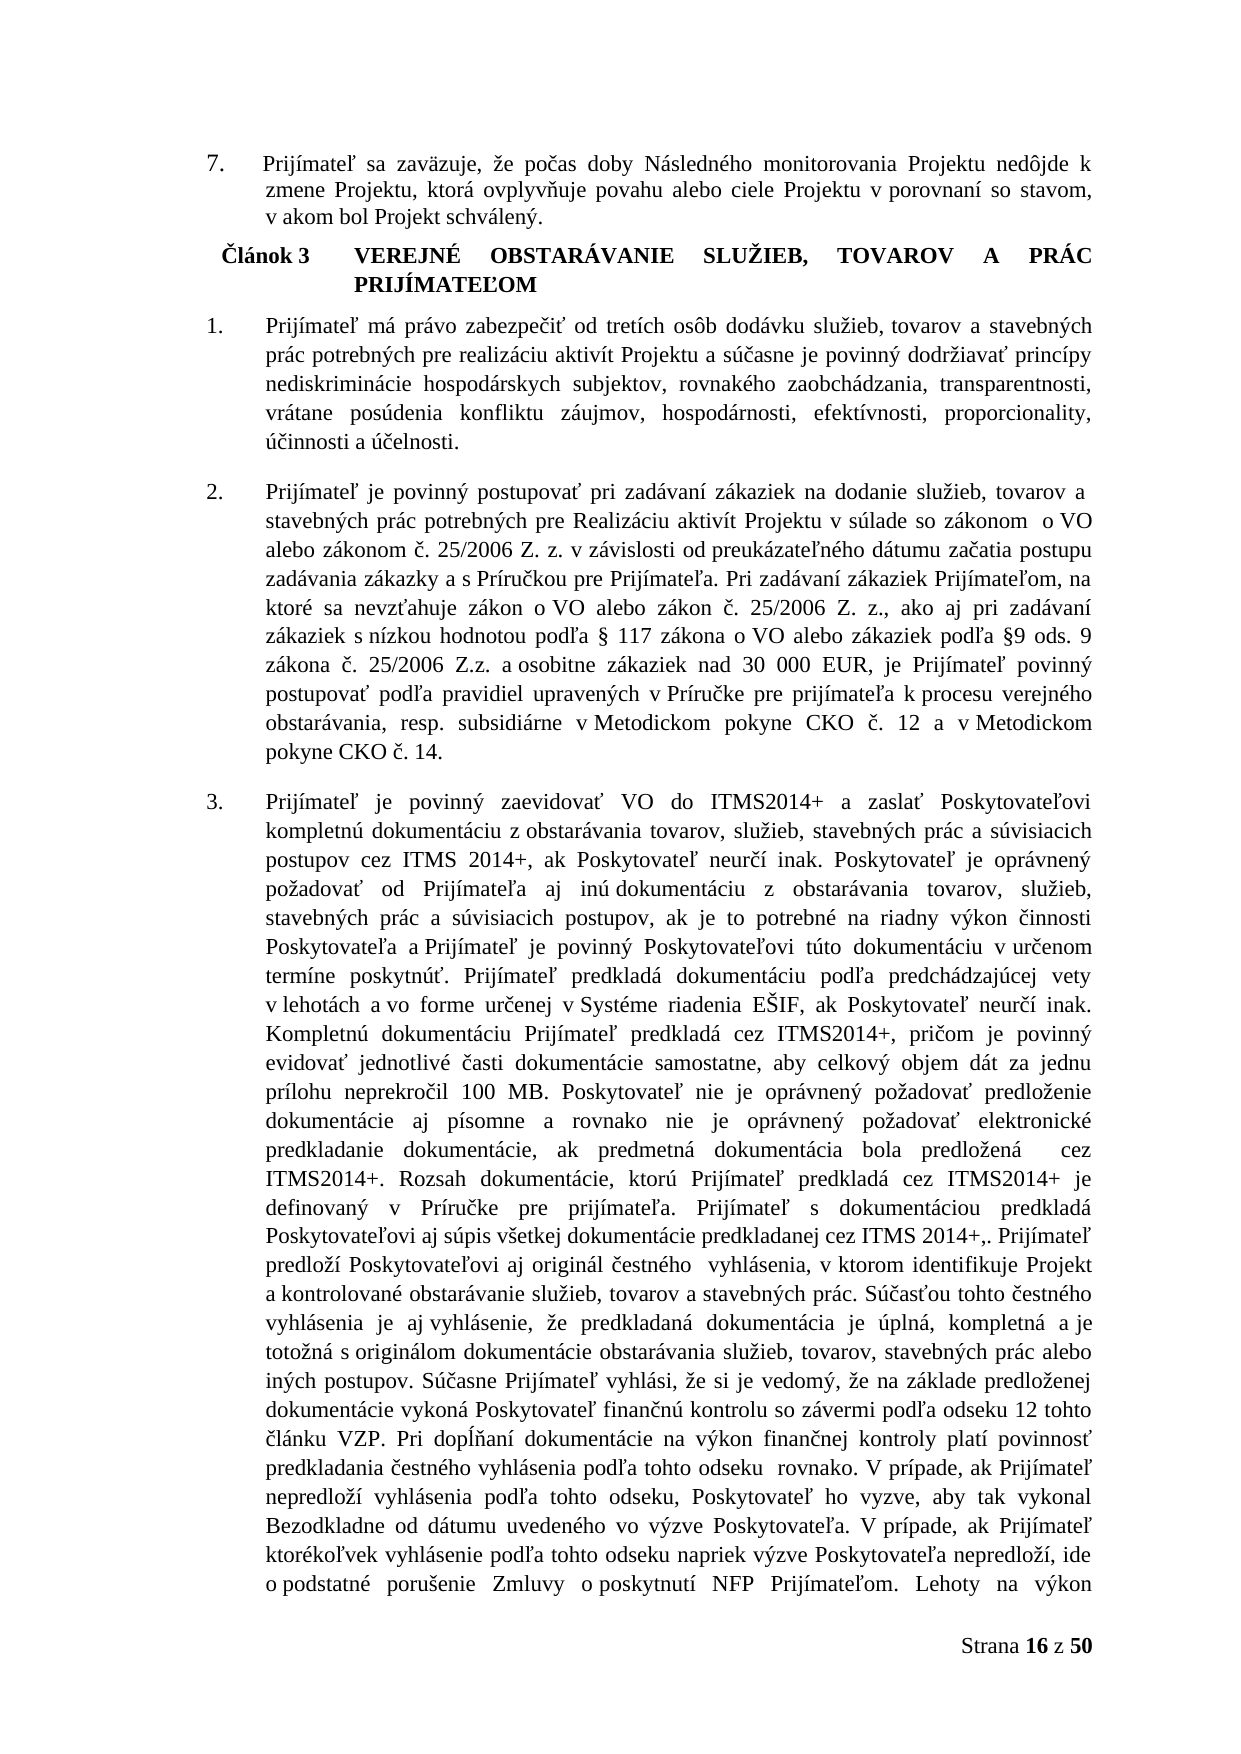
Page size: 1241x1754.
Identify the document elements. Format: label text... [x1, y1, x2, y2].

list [206, 788, 1092, 1596]
list Prijímateľ má právo zabezpečiť od tretích osôb dodávku služieb, tovarov a stavebných prác potrebných pre realizáciu aktivít Projektu a súčasne je povinný dodržiavať princípy nediskriminácie hospodárskych subjektov, rovnakého zaobchádzania, transparentnosti, vrátane posúdenia konfliktu záujmov, hospodárnosti, efektívnosti, proporcionality, účinnosti a účelnosti. [206, 312, 1092, 454]
list Prijímateľ je povinný postupovať pri zadávaní zákaziek na dodanie služieb, tovarov a stavebných prác potrebných pre Realizáciu aktivít Projektu v súlade so zákonom o VO alebo zákonom č. 25/2006 Z. z. v závislosti od preukázateľného dátumu začatia postupu zadávania zákazky a s Príručkou pre Prijímateľa. Pri zadávaní zákaziek Prijímateľom, na ktoré sa nevzťahuje zákon o VO alebo zákon č. 25/2006 Z. z., ako aj pri zadávaní zákaziek s nízkou hodnotou podľa § 117 zákona o VO alebo zákaziek podľa §9 ods. 9 zákona č. 25/2006 Z.z. a osobitne zákaziek nad 30 000 EUR, je Prijímateľ povinný postupovať podľa pravidiel upravených v Príručke pre prijímateľa k procesu verejného obstarávania, resp. subsidiárne v Metodickom pokyne CKO č. v Metodickom pokyne CKO č. 14. [206, 478, 1092, 765]
list Prijímateľ sa zaväzuje, že počas doby Následného monitorovania Projektu nedôjde k zmene Projektu, ktorá ovplyvňuje povahu alebo ciele Projektu v porovnaní so stavom, v akom bol Projekt schválený. [206, 148, 1092, 229]
subtitle Článok 3 VEREJNÉ OBSTARÁVANIE SLUŽIEB, TOVAROV A PRÁC PRIJÍMATEĽOM [221, 242, 1092, 297]
